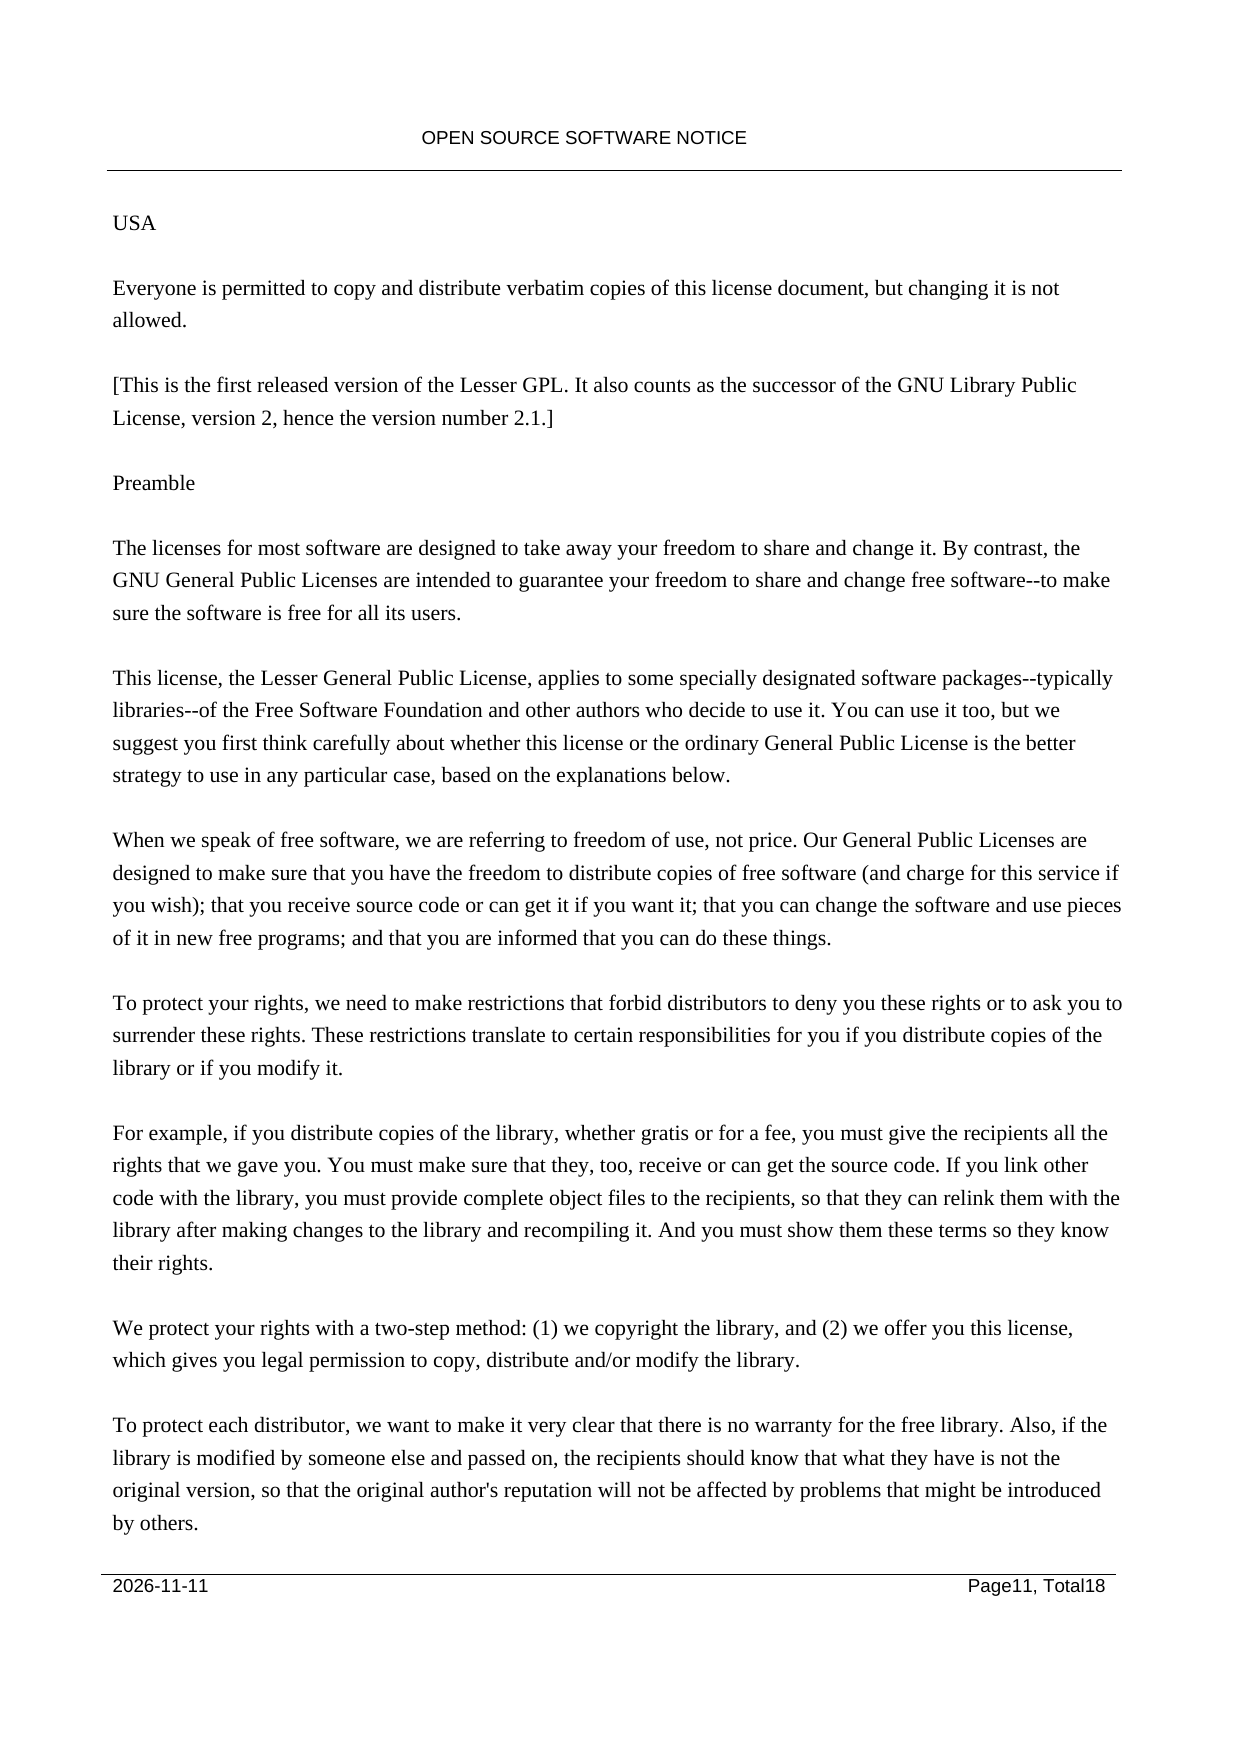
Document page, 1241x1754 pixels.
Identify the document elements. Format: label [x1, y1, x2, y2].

text [112, 206, 1128, 1539]
